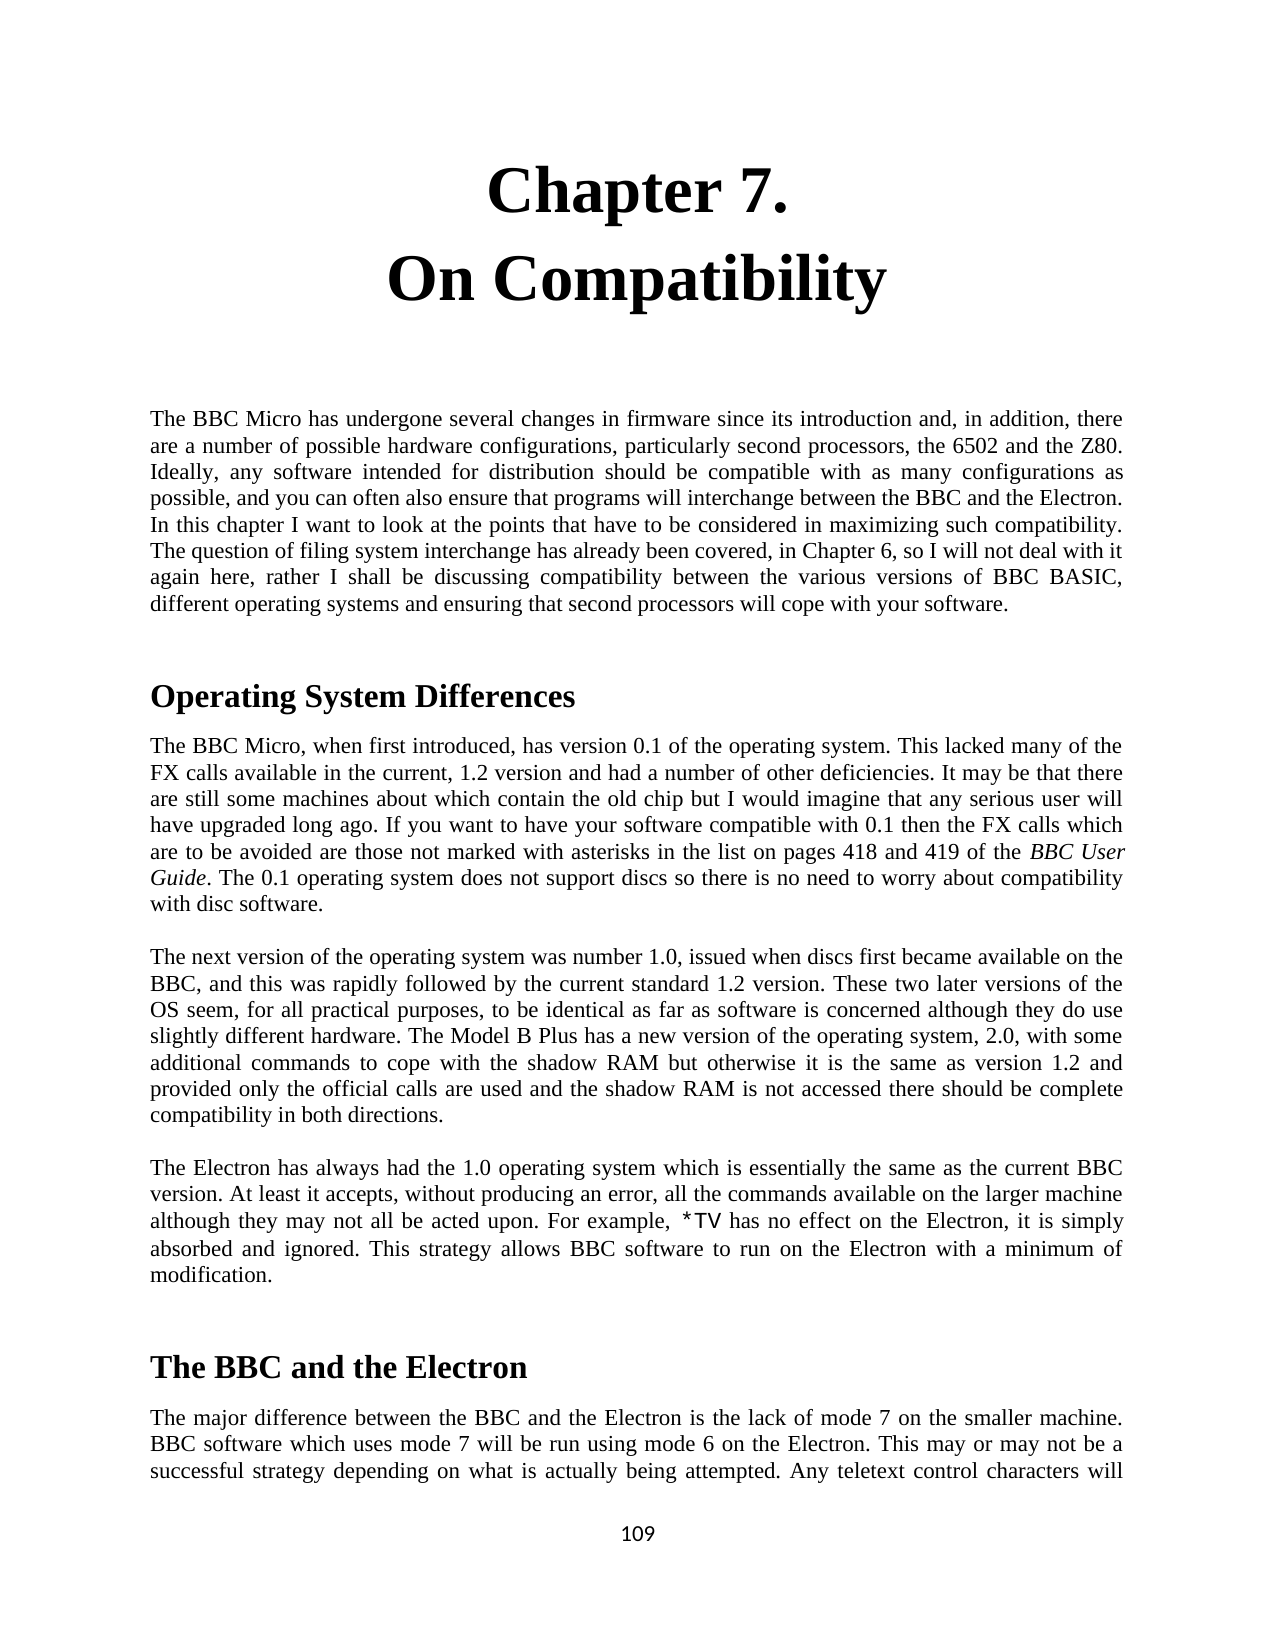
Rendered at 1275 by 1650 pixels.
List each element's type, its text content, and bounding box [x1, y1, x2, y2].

subtitle Chapter 7. [150, 150, 1125, 227]
text The next version of the operating system was number 1.0, issued when discs first became available on the BBC, and this was rapidly followed by the current standard 1.2 version. These two later versions of the OS seem, for all practical purposes, to be identical as far as software is concerned although they do use slightly different hardware. The Model B Plus has a new version of the operating system, 2.0, with some additional commands to cope with the shadow RAM but otherwise it is the same as version 1.2 and provided only the official calls are used and the shadow RAM is not accessed there should be complete compatibility in both directions. [150, 943, 1125, 1128]
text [150, 1404, 1125, 1483]
text The Electron has always had the 1.0 operating system which is essentially the same as the current BBC version. At least it accepts, without producing an error, all the commands available on the larger machine although they may not all be acted upon. For example, *TV has no effect on the Electron, it is simply absorbed and ignored. This strategy allows BBC software to run on the Electron with a minimum of modification. [150, 1154, 1125, 1288]
subtitle Operating System Differences [150, 676, 1125, 714]
text The BBC Micro, when first introduced, has version 0.1 of the operating system. This lacked many of the FX calls available in the current, 1.2 version and had a number of other deficiencies. It may be that there are still some machines about which contain the old chip but I would imagine that any serious user will have upgraded long ago. If you want to have your software compatible with 0.1 then the FX calls which are to be avoided are those not marked with asterisks in the list on pages 418 and 419 of the BBC User Guide. The 0.1 operating system does not support discs so there is no need to worry about compatibility with disc software. [150, 732, 1125, 917]
subtitle The BBC and the Electron [150, 1347, 1125, 1386]
text The BBC Micro has undergone several changes in firmware since its introduction and, in addition, there are a number of possible hardware configurations, particularly second processors, the 6502 and the Z80. Ideally, any software intended for distribution should be compatible with as many configurations as possible, and you can often also ensure that programs will interchange between the BBC and the Electron. In this chapter I want to look at the points that have to be considered in maximizing such compatibility. The question of filing system interchange has already been covered, in Chapter 6, so I will not deal with it again here, rather I shall be discussing compatibility between the various versions of BBC BASIC, different operating systems and ensuring that second processors will cope with your software. [150, 405, 1125, 616]
subtitle On Compatibility [150, 238, 1125, 315]
